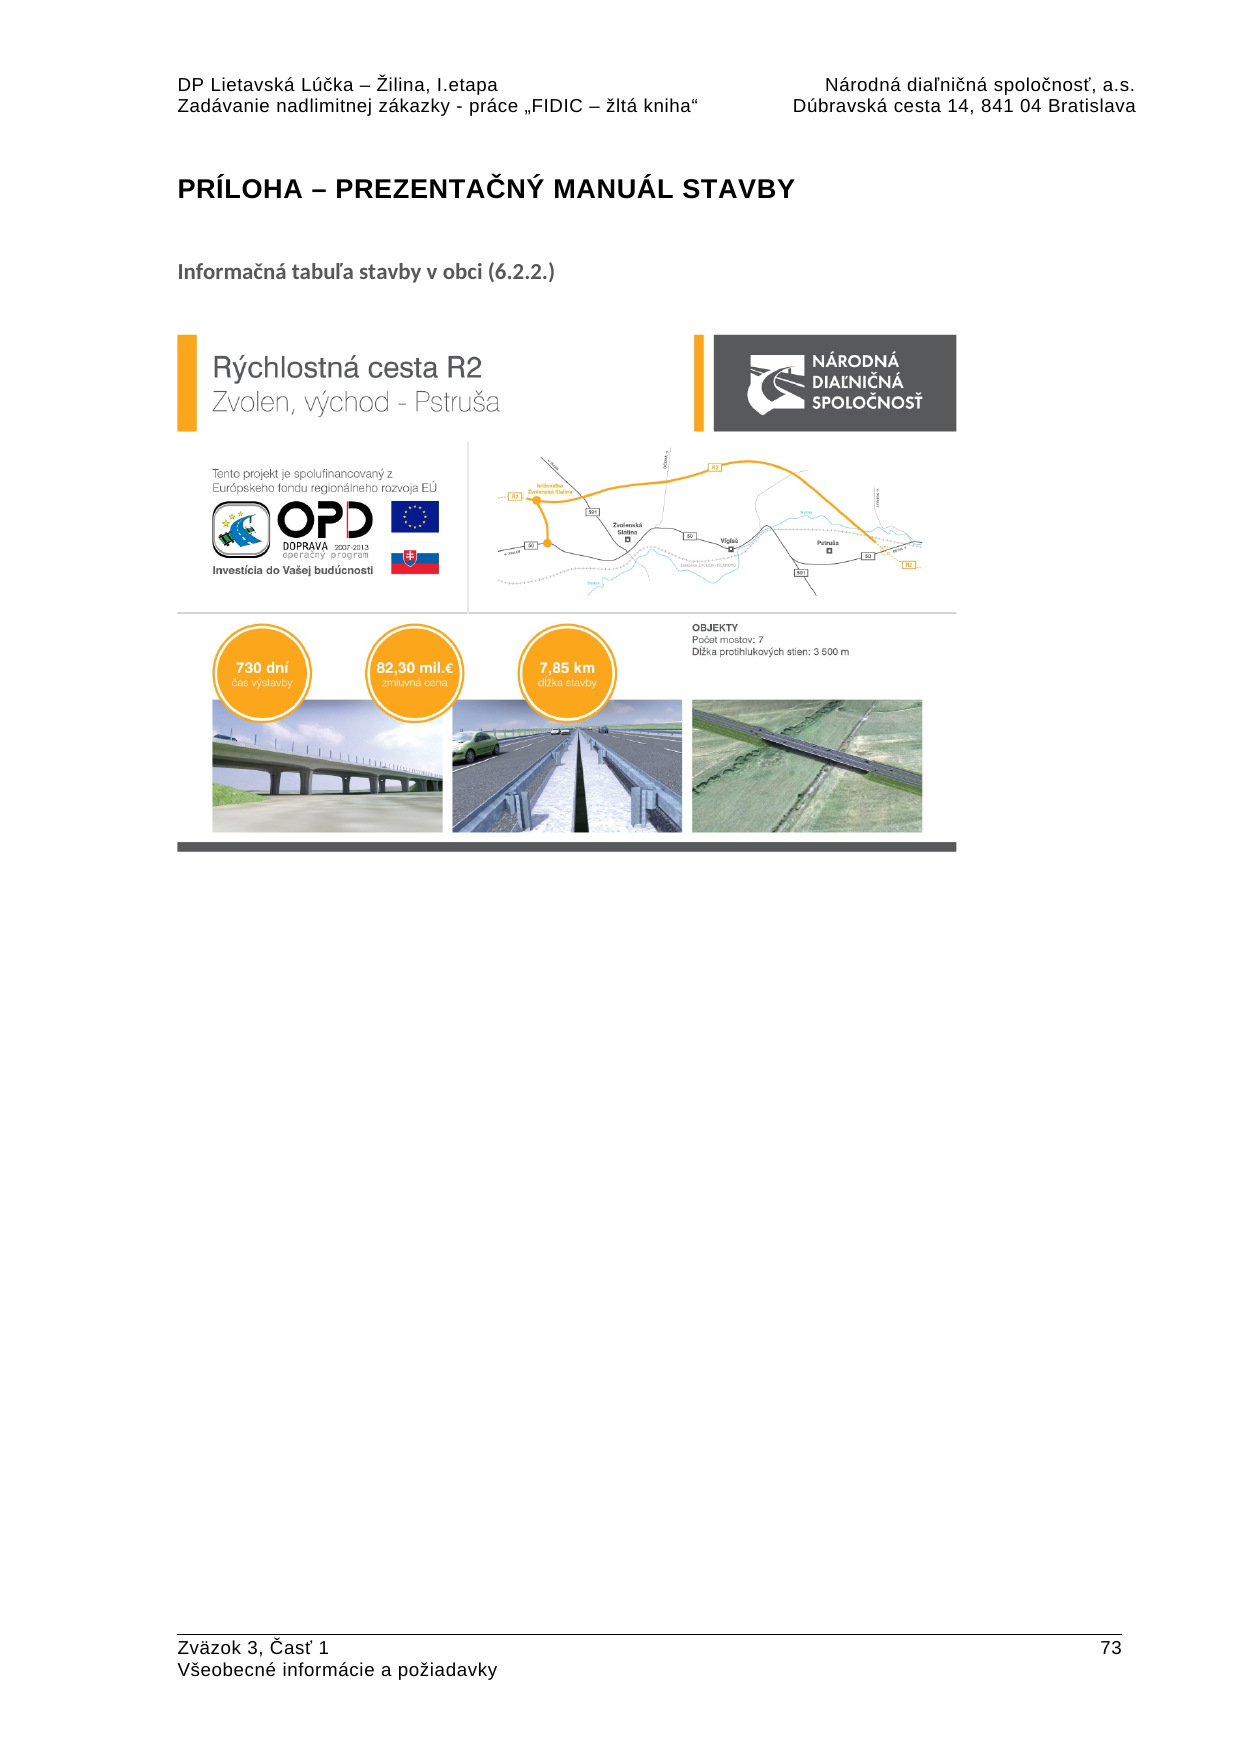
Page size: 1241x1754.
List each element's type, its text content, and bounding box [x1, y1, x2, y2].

subtitle príloha – prezentačný manuál stavby [177, 173, 1122, 204]
picture [177, 315, 957, 871]
text Informačná tabuľa stavby v obci (6.2.2.) [177, 257, 1122, 285]
